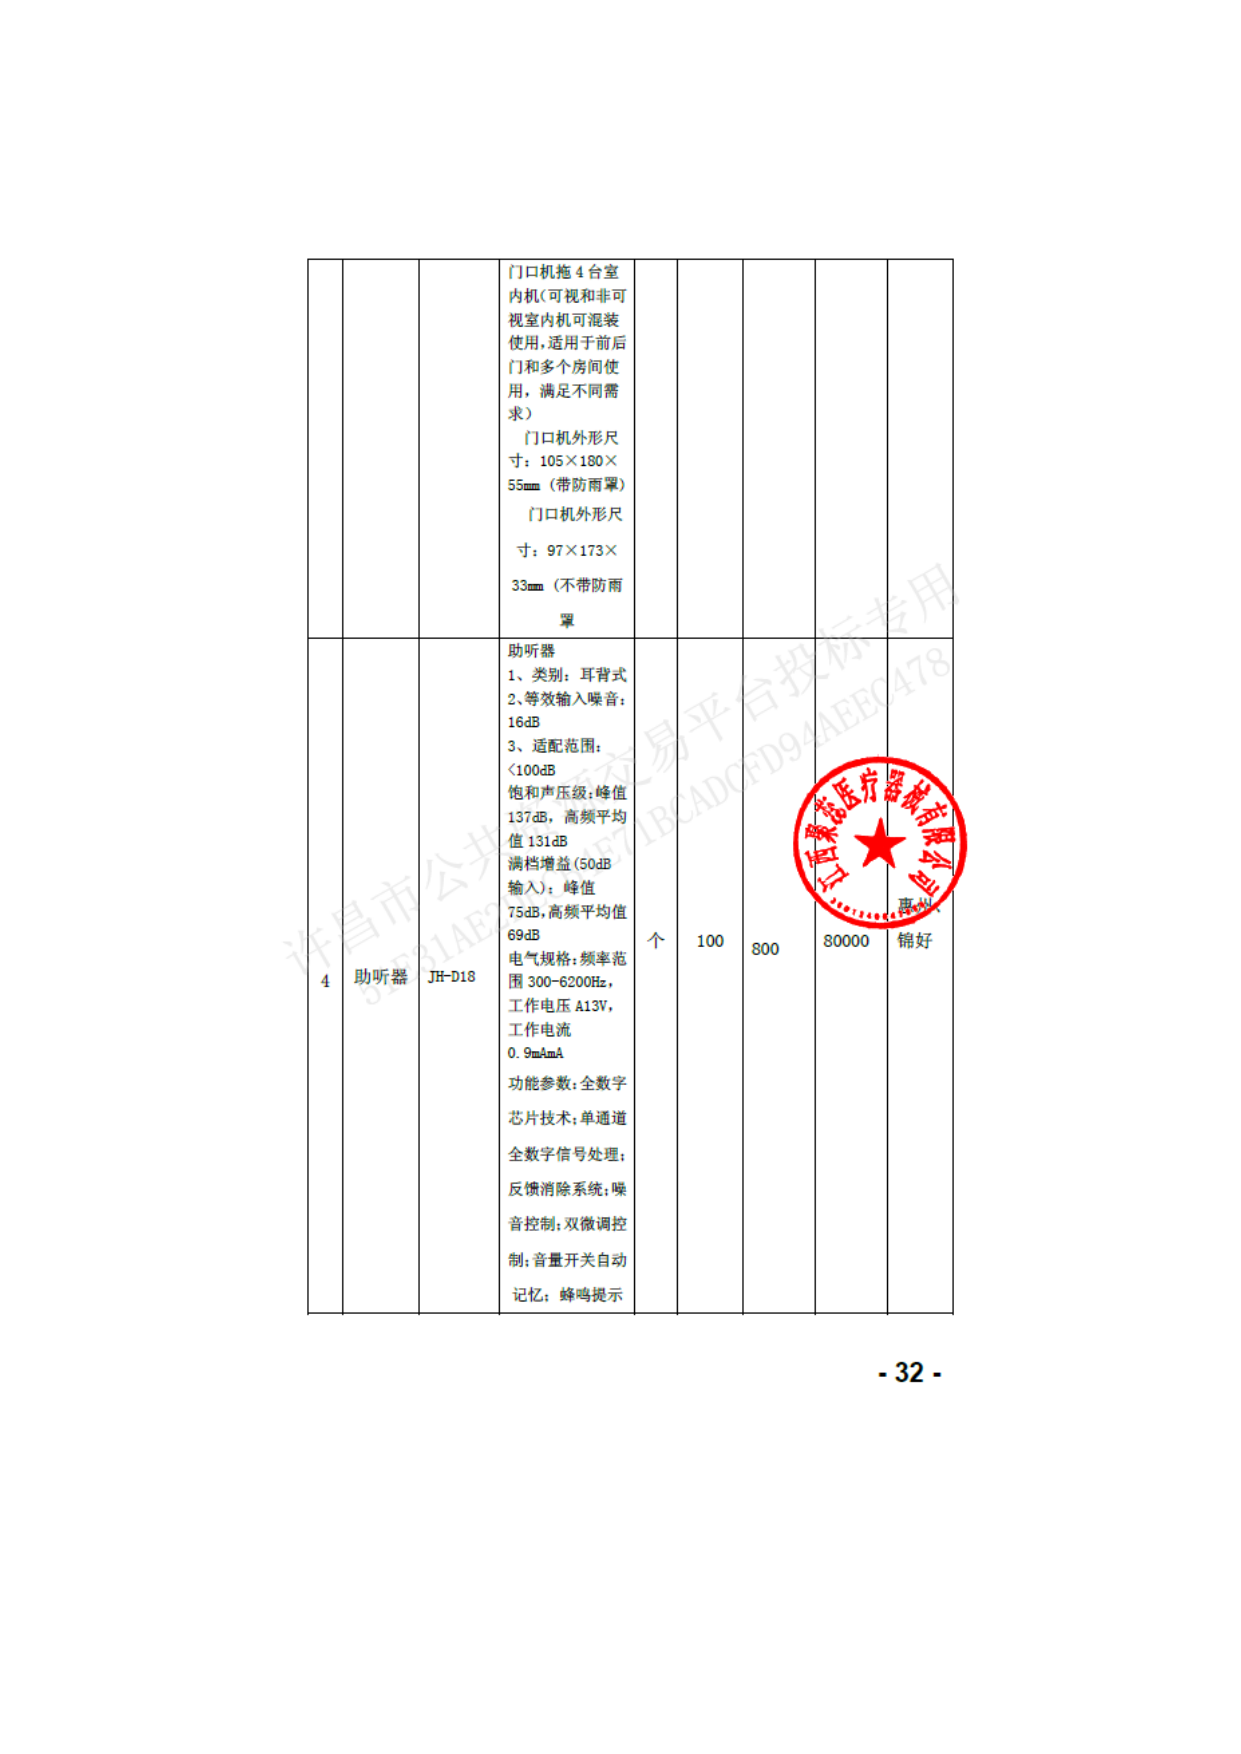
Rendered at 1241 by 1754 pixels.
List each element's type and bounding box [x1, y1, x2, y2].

picture [187, 162, 1053, 1413]
